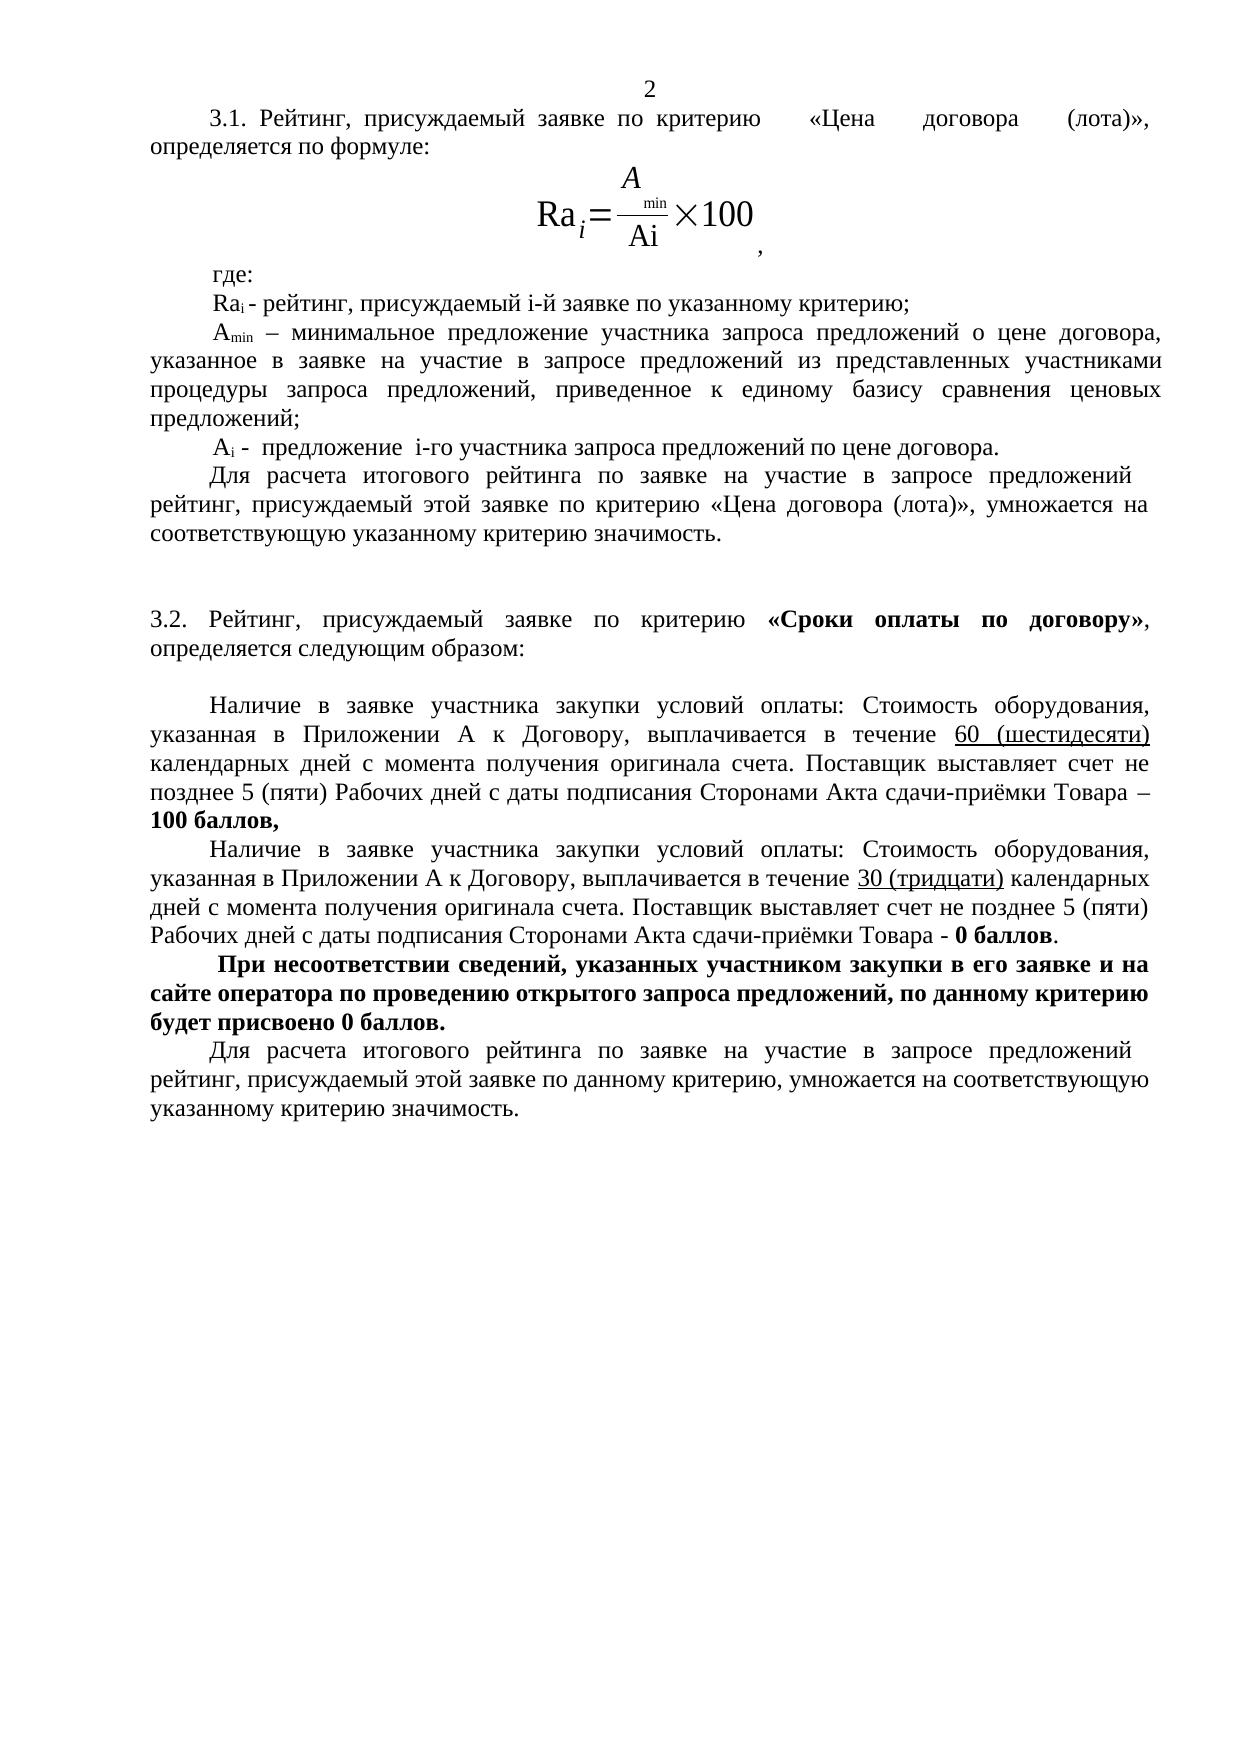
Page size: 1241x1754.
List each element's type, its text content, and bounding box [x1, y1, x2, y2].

text Rai - рейтинг, присуждаемый i-й заявке по указанному критерию; [150, 288, 1150, 317]
text Наличие в заявке участника закупки условий оплаты: Стоимость оборудования, указанная в Приложении А к Договору, выплачивается в течение 30 (тридцати) календарных дней с момента получения оригинала счета. Поставщик выставляет счет не позднее 5 (пяти) Рабочих дней с даты подписания Сторонами Акта сдачи-приёмки Товара - 0 баллов. [150, 834, 1150, 949]
text Amin – минимальное предложение участника запроса предложений о цене договора, указанное в заявке на участие в запросе предложений из представленных участниками процедуры запроса предложений, приведенное к единому базису сравнения ценовых предложений; [150, 317, 1163, 432]
text Ai - предложение i-го участника запроса предложений по цене договора. [150, 432, 1150, 461]
text Для расчета итогового рейтинга по заявке на участие в запросе предложений рейтинг, присуждаемый этой заявке по данному критерию, умножается на соответствующую указанному критерию значимость. [150, 1036, 1150, 1122]
text Наличие в заявке участника закупки условий оплаты: Стоимость оборудования, указанная в Приложении А к Договору, выплачивается в течение 60 (шестидесяти) календарных дней с момента получения оригинала счета. Поставщик выставляет счет не позднее 5 (пяти) Рабочих дней с даты подписания Сторонами Акта сдачи-приёмки Товара – 100 баллов, [150, 691, 1150, 834]
text , [150, 160, 1150, 259]
text где: [150, 259, 1150, 288]
text 3.2. Рейтинг, присуждаемый заявке по критерию «Сроки оплаты по договору», определяется следующим образом: [150, 604, 1150, 662]
text Для расчета итогового рейтинга по заявке на участие в запросе предложений рейтинг, присуждаемый этой заявке по критерию «Цена договора (лота)», умножается на соответствующую указанному критерию значимость. [150, 461, 1150, 547]
text При несоответствии сведений, указанных участником закупки в его заявке и на сайте оператора по проведению открытого запроса предложений, по данному критерию будет присвоено 0 баллов. [150, 949, 1150, 1036]
text 3.1. Рейтинг, присуждаемый заявке по критерию «Цена договора (лота)», определяется по формуле: [150, 103, 1150, 160]
